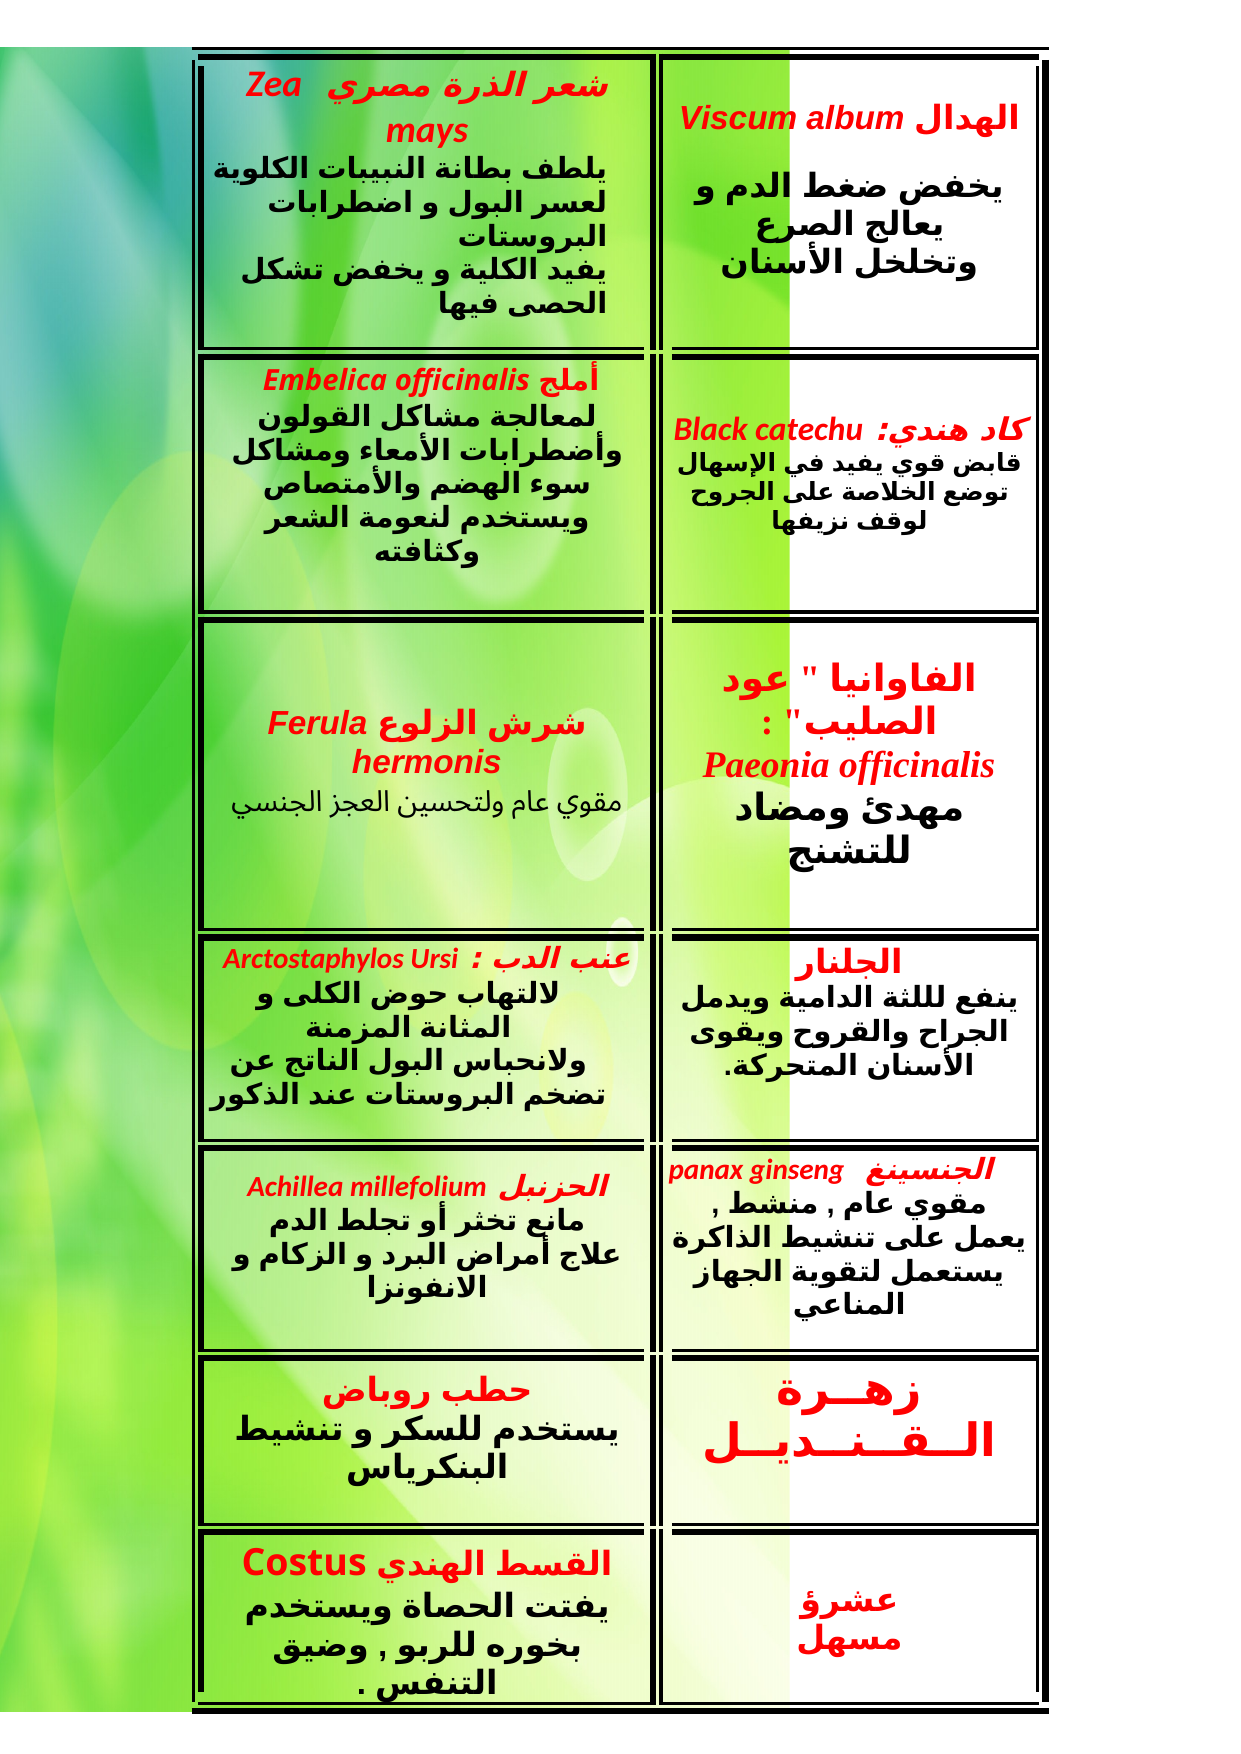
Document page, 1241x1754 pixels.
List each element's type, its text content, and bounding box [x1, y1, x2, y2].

table_cell زهــرة الــقــنــديــل [656, 1349, 1042, 1523]
table_cell الجنسينغ panax ginseng مقوي عام , منشط , يعمل على تنشيط الذاكرة يستعمل لتقوية الجهاز المناعي [656, 1139, 1042, 1349]
table_cell حطب روباض يستخدم للسكر و تنشيط البنكرياس [198, 1349, 656, 1523]
table_cell الجلنار ينفع لللثة الدامية ويدمل الجراح والقروح ويقوى الأسنان المتحركة. [656, 928, 1042, 1138]
table_cell الحزنبل Achillea millefolium مانع تخثر أو تجلط الدم علاج أمراض البرد و الزكام و الانفونزا [198, 1139, 656, 1349]
table_cell القسط الهندي Costus يفتت الحصاة ويستخدم بخوره للربو , وضيق التنفس . [198, 1523, 656, 1702]
table_cell عنب الدب : Arctostaphylos Ursi لالتهاب حوض الكلى و المثانة المزمنة ولانحباس البول الناتج عن تضخم البروستات عند الذكور [198, 928, 656, 1138]
table_cell الفاوانيا " عود الصليب" : Paeonia officinalis مهدئ ومضاد للتشنج [656, 610, 1042, 928]
table_header شعر الذرة مصري Zea mays يلطف بطانة النبيبات الكلوية لعسر البول و اضطرابات البروستات يفيد الكلية و يخفض تشكل الحصى فيها [198, 60, 650, 347]
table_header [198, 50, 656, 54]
table_cell عشرؤ مسهل [656, 1523, 1042, 1702]
picture [0, 47, 790, 1712]
table_cell أملج Embelica officinalis لمعالجة مشاكل القولون وأضطرابات الأمعاء ومشاكل سوء الهضم والأمتصاص ويستخدم لنعومة الشعر وكثافته [198, 347, 656, 610]
table_cell شرش الزلوع Ferula hermonis مقوي عام ولتحسين العجز الجنسي [198, 610, 656, 928]
table_cell كاد هندي: Black catechu قابض قوي يفيد في الإسهال توضع الخلاصة على الجروح لوقف نزيفها [656, 347, 1042, 610]
table_header الهدال Viscum album يخفض ضغط الدم و يعالج الصرع وتخلخل الأسنان [656, 50, 1042, 347]
